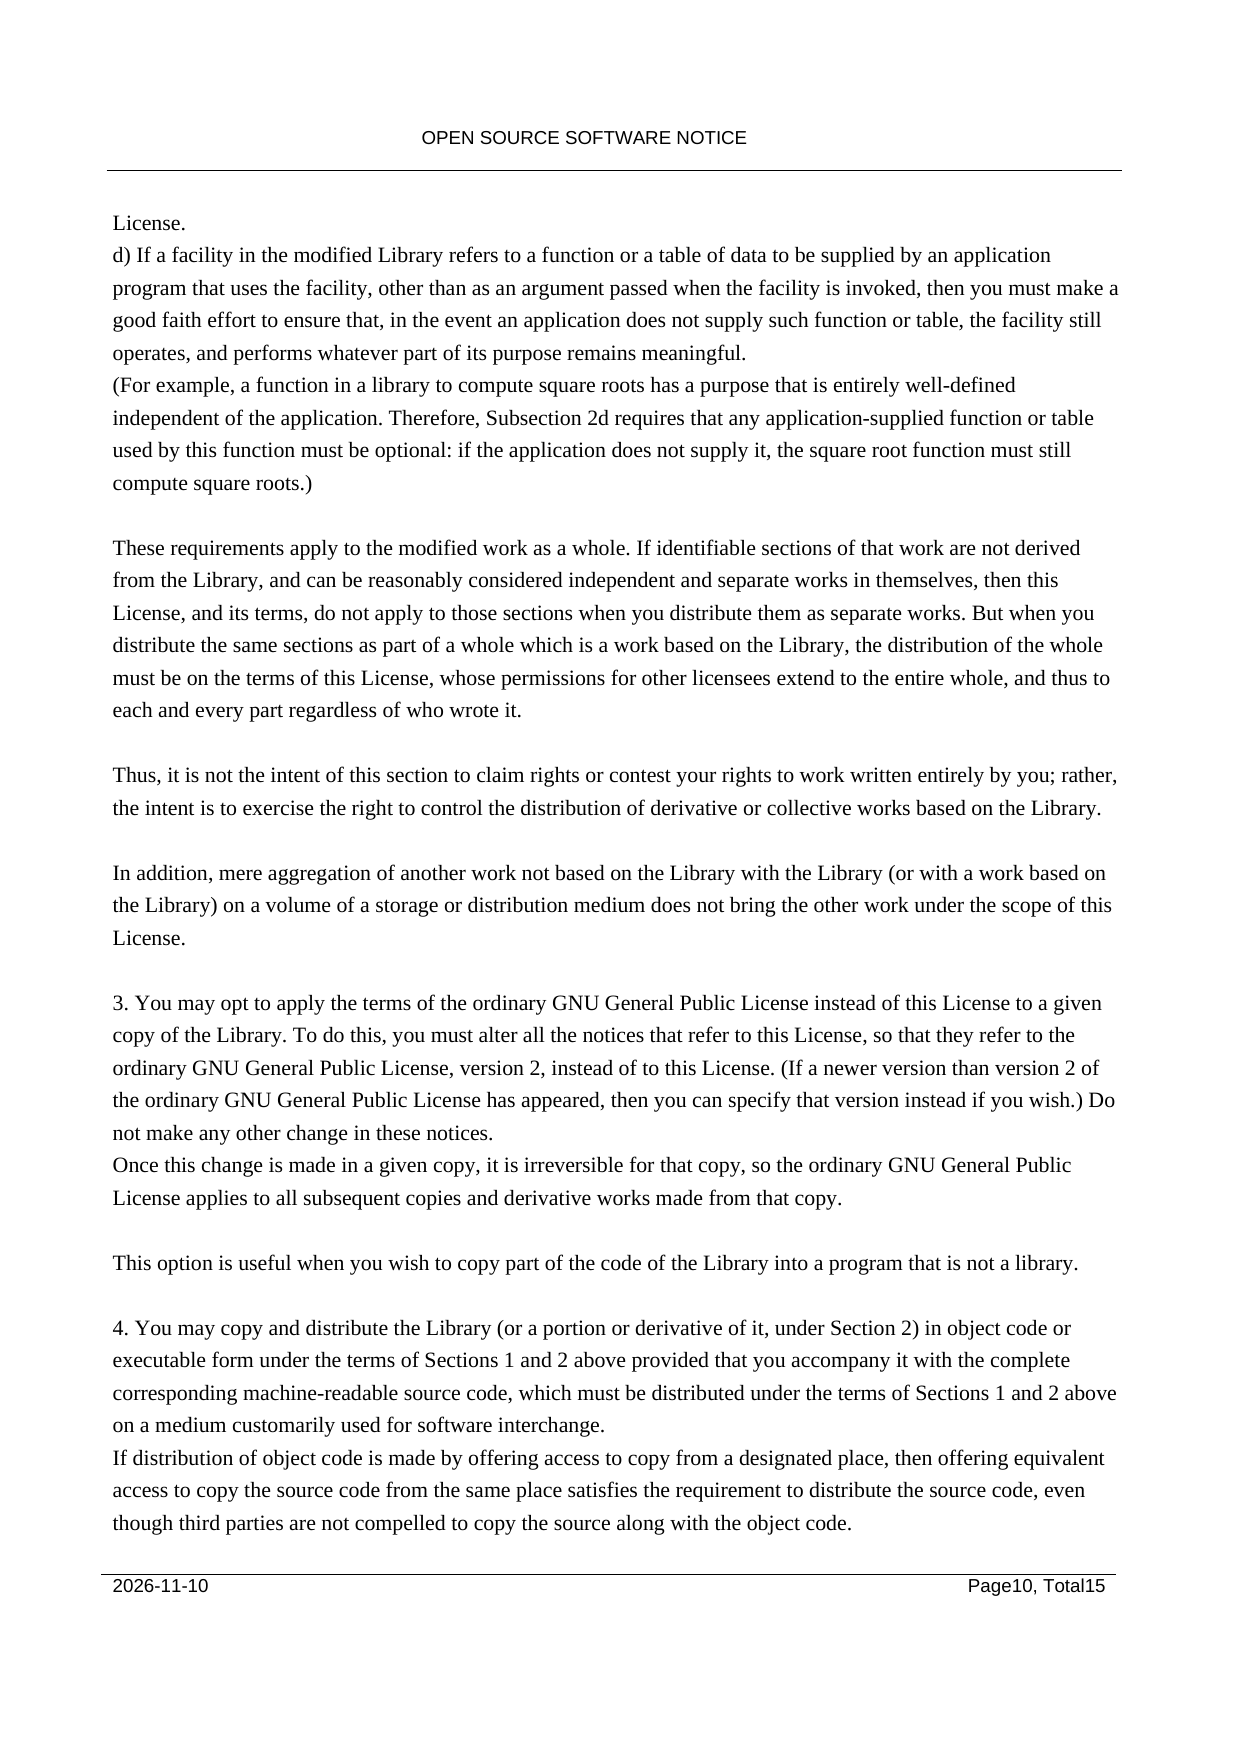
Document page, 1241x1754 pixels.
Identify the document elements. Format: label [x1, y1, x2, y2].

text [112, 206, 1128, 1539]
